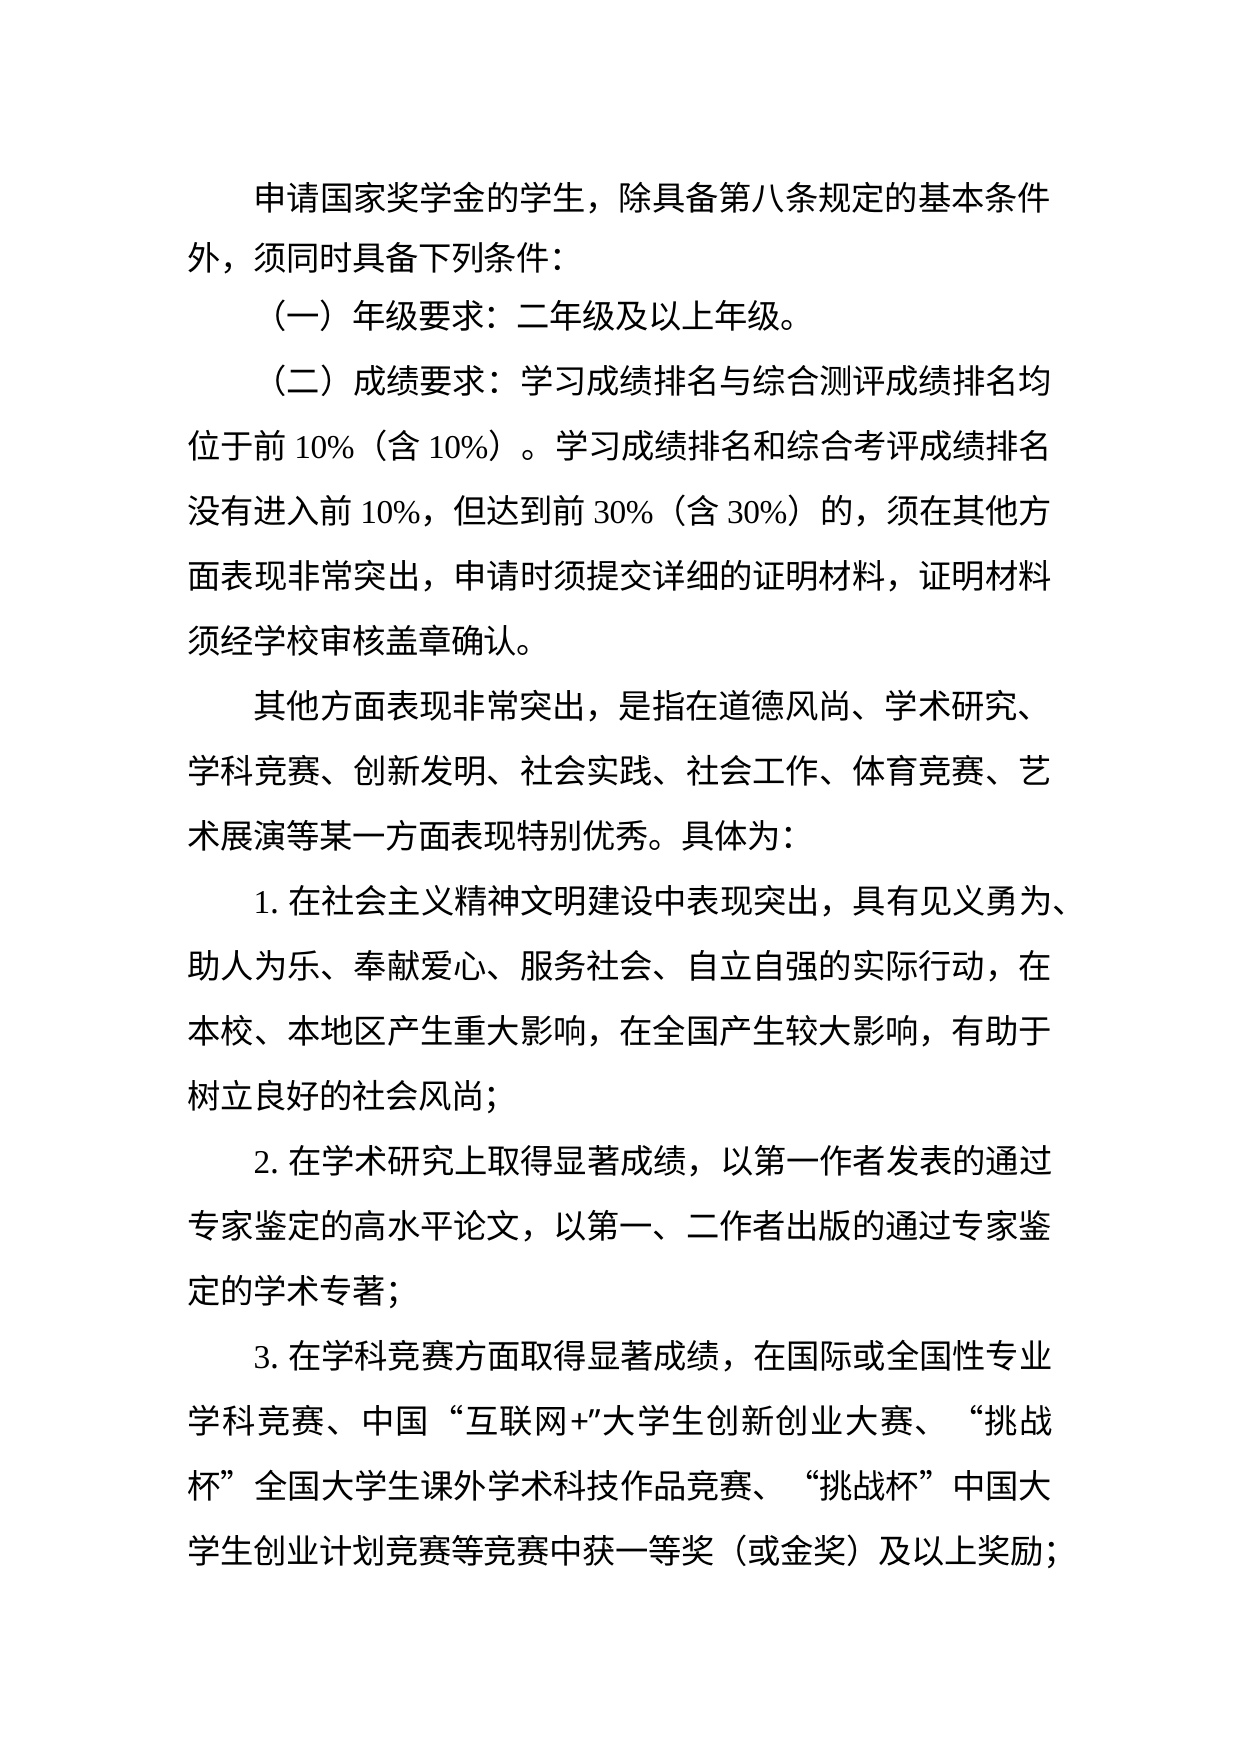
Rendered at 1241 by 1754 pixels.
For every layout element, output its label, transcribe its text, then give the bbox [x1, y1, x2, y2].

text 其他方面表现非常突出，是指在道德风尚、学术研究、学科竞赛、创新发明、社会实践、社会工作、体育竞赛、艺术展演等某一方面表现特别优秀。具体为： [187, 672, 1053, 867]
text （一）年级要求：二年级及以上年级。 [187, 282, 1053, 347]
text 1. 在社会主义精神文明建设中表现突出，具有见义勇为、助人为乐、奉献爱心、服务社会、自立自强的实际行动，在本校、本地区产生重大影响，在全国产生较大影响，有助于树立良好的社会风尚； [187, 867, 1053, 1127]
text （二）成绩要求：学习成绩排名与综合测评成绩排名均位于前10%（含10%）。学习成绩排名和综合考评成绩排名没有进入前10%，但达到前30%（含30%）的，须在其他方面表现非常突出，申请时须提交详细的证明材料，证明材料须经学校审核盖章确认。 [187, 347, 1053, 672]
text 3. 在学科竞赛方面取得显著成绩，在国际或全国性专业学科竞赛、中国“互联网+”大学生创新创业大赛、“挑战杯”全国大学生课外学术科技作品竞赛、“挑战杯”中国大学生创业计划竞赛等竞赛中获一等奖（或金奖）及以上奖励； [187, 1322, 1053, 1582]
text 2. 在学术研究上取得显著成绩，以第一作者发表的通过专家鉴定的高水平论文，以第一、二作者出版的通过专家鉴定的学术专著； [187, 1127, 1053, 1322]
text 申请国家奖学金的学生，除具备第八条规定的基本条件外，须同时具备下列条件： [187, 162, 1053, 282]
